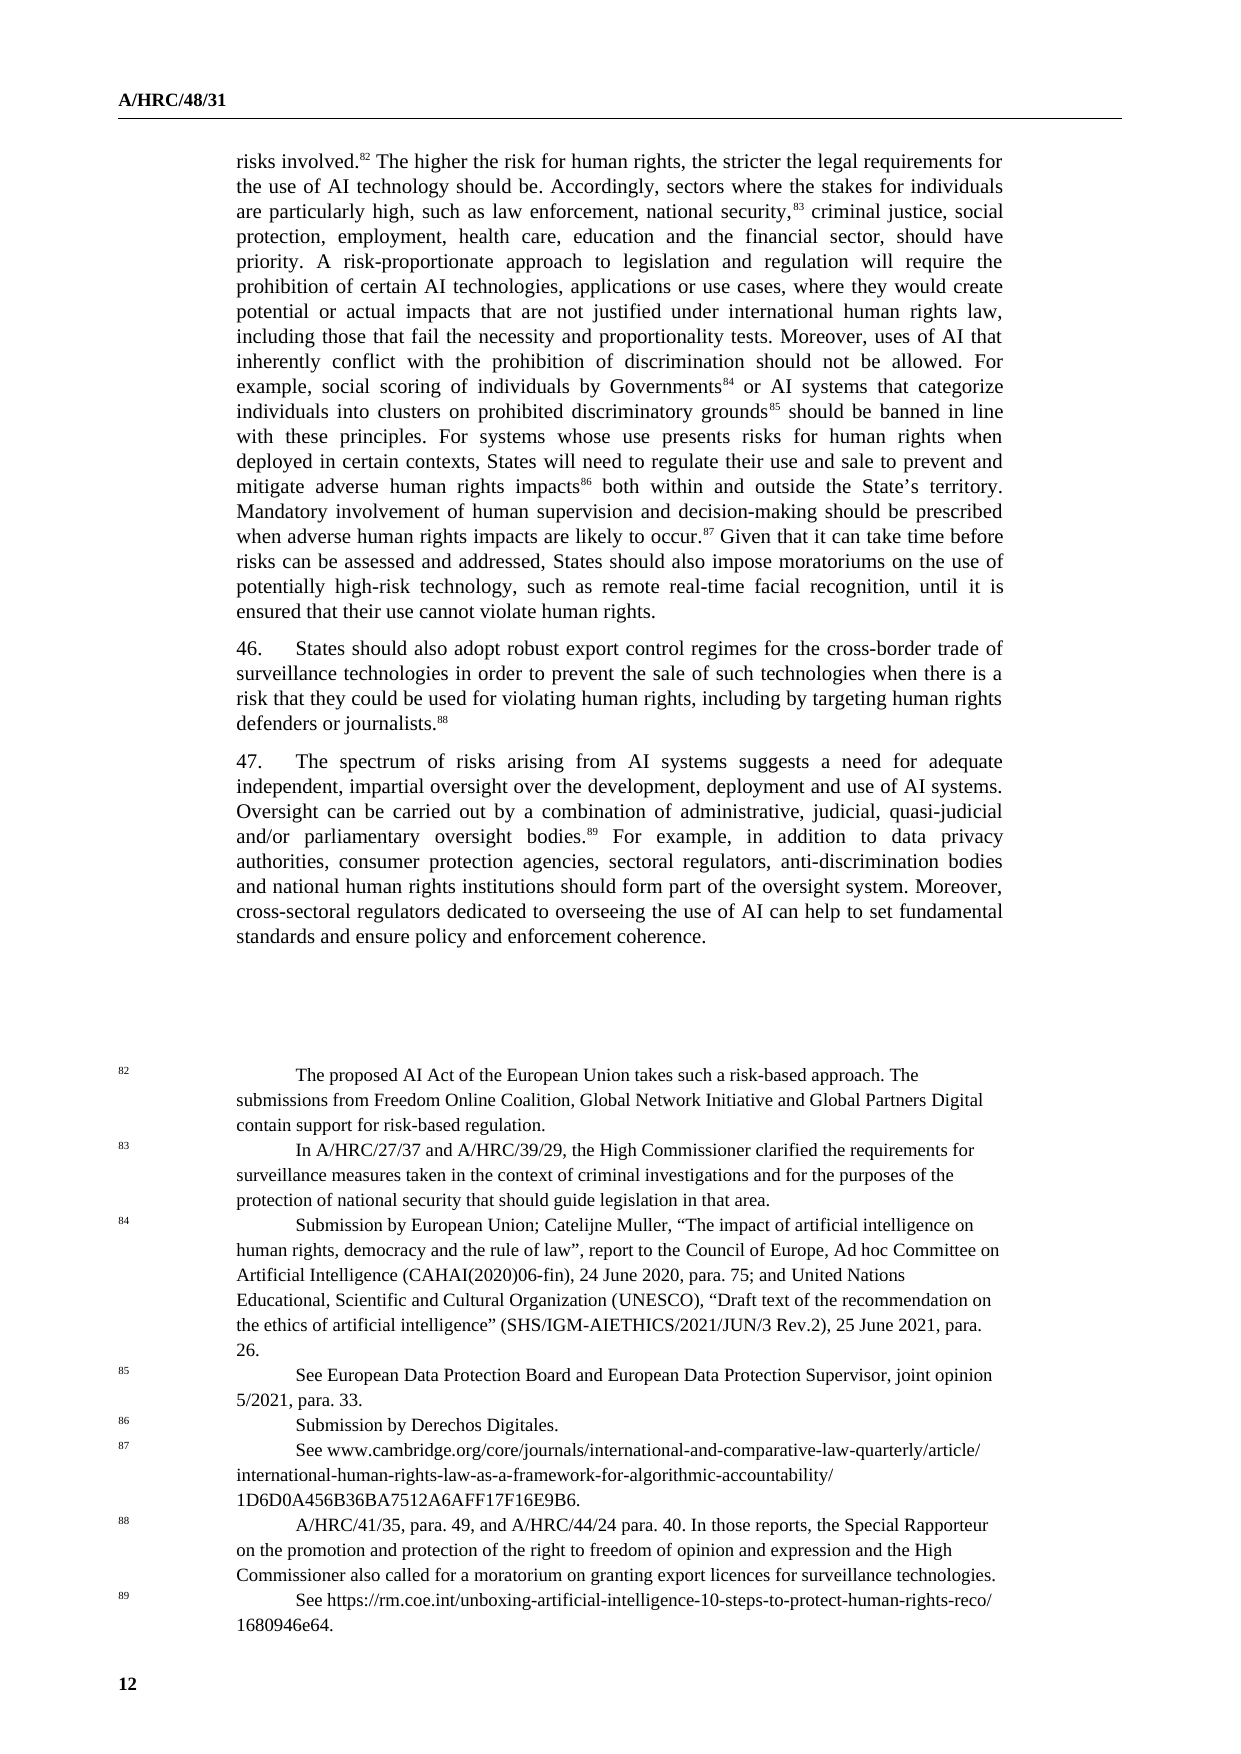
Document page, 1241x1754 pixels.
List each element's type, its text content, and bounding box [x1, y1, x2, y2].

text 47. The spectrum of risks arising from AI systems suggests a need for adequate independent, impartial oversight over the development, deployment and use of AI systems. Oversight can be carried out by a combination of administrative, judicial, quasi-judicial and/or parliamentary oversight bodies. For example, in addition to data privacy authorities, consumer protection agencies, sectoral regulators, anti-discrimination bodies and national human rights institutions should form part of the oversight system. Moreover, cross-sectoral regulators dedicated to overseeing the use of AI can help to set fundamental standards and ensure policy and enforcement coherence. [236, 748, 1004, 948]
text 46. States should also adopt robust export control regimes for the cross-border trade of surveillance technologies in order to prevent the sale of such technologies when there is a risk that they could be used for violating human rights, including by targeting human rights defenders or journalists. [236, 635, 1004, 735]
text 45. Taking into account the diversity of AI applications, systems and uses, regulation should be specific enough to address sector-specific issues and to tailor responses to the risks involved. The higher the risk for human rights, the stricter the legal requirements for the use of AI technology should be. Accordingly, sectors where the stakes for individuals are particularly high, such as law enforcement, national security, criminal justice, social protection, employment, health care, education and the financial sector, should have priority. A risk-proportionate approach to legislation and regulation will require the prohibition of certain AI technologies, applications or use cases, where they would create potential or actual impacts that are not justified under international human rights law, including those that fail the necessity and proportionality tests. Moreover, uses of AI that inherently conflict with the prohibition of discrimination should not be allowed. For example, social scoring of individuals by Governments or AI systems that categorize individuals into clusters on prohibited discriminatory grounds should be banned in line with these principles. For systems whose use presents risks for human rights when deployed in certain contexts, States will need to regulate their use and sale to prevent and mitigate adverse human rights impacts both within and outside the State’s territory. Mandatory involvement of human supervision and decision-making should be prescribed when adverse human rights impacts are likely to occur. Given that it can take time before risks can be assessed and addressed, States should also impose moratoriums on the use of potentially high-risk technology, such as remote real-time facial recognition, until it is ensured that their use cannot violate human rights. [236, 148, 1004, 623]
